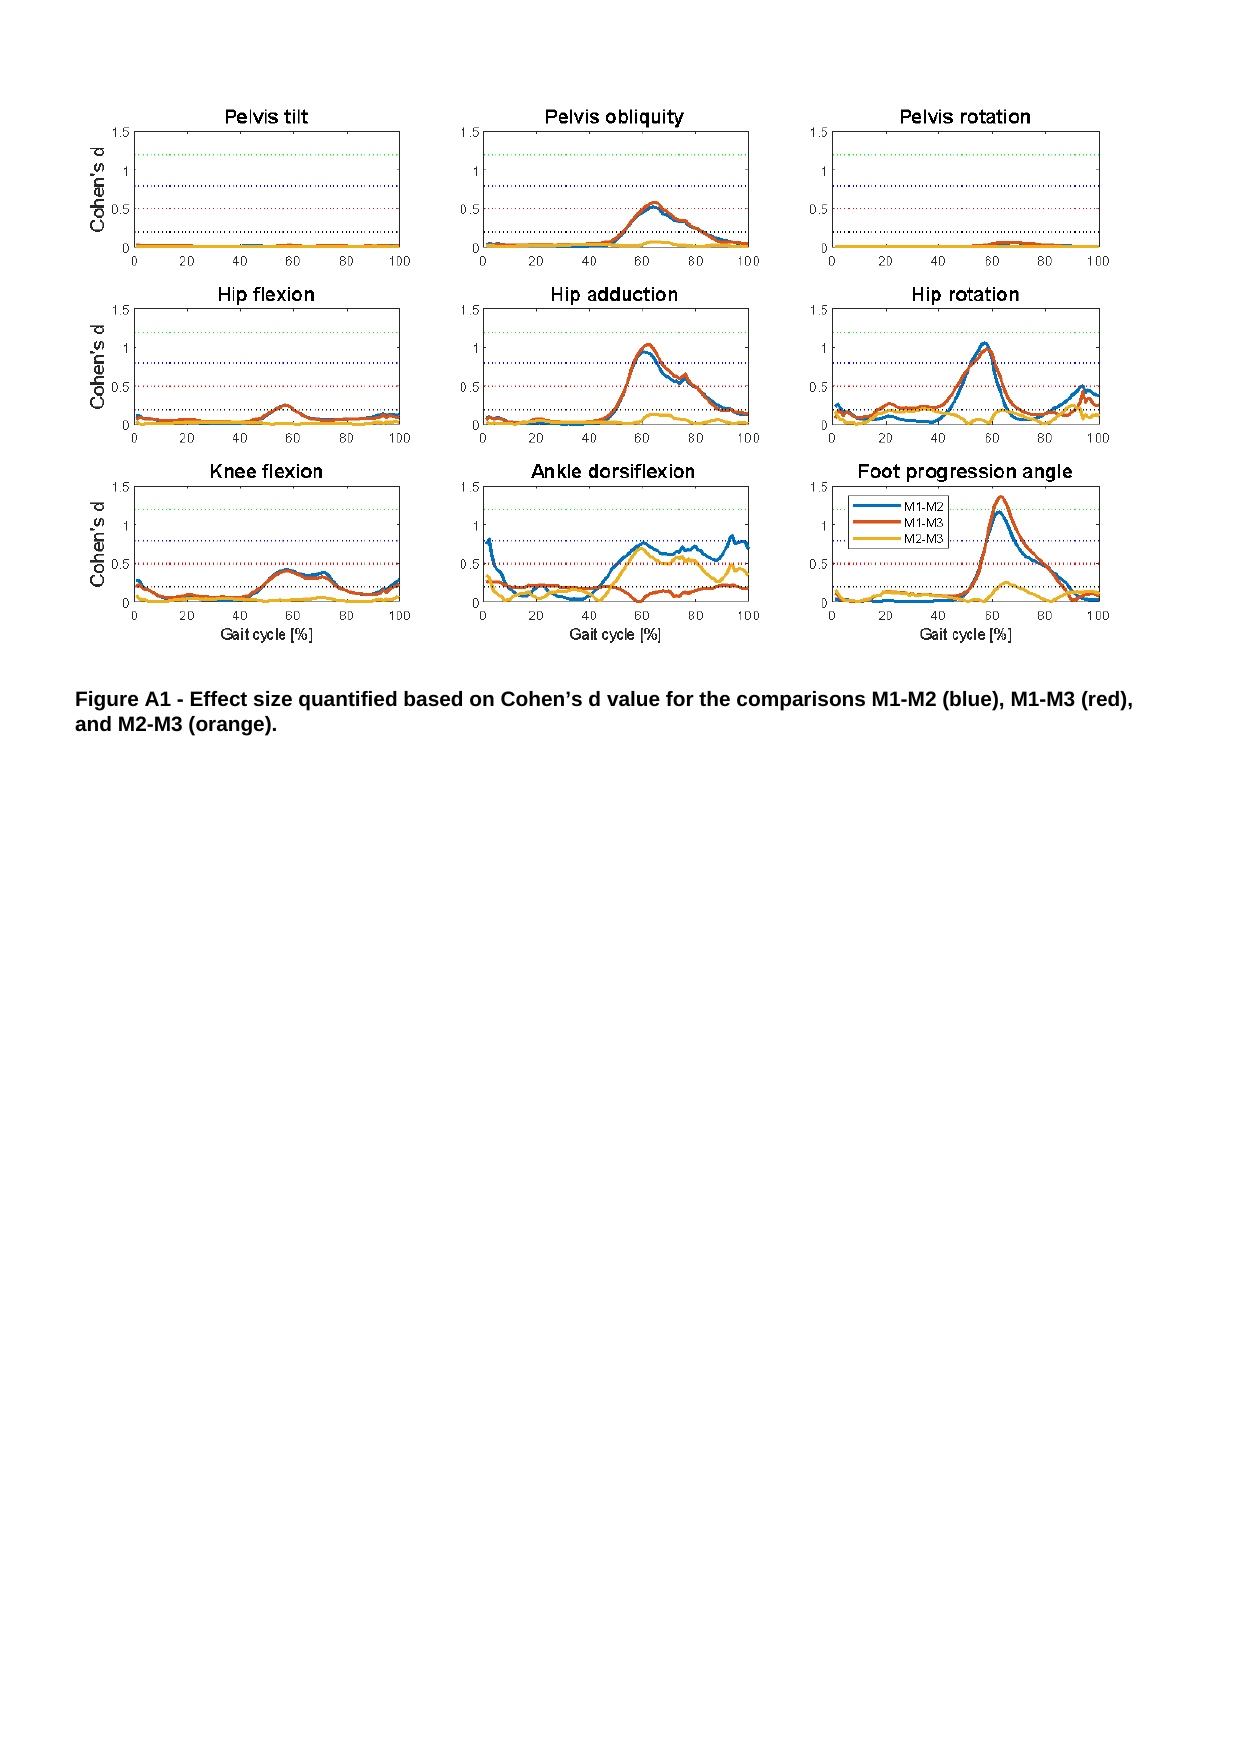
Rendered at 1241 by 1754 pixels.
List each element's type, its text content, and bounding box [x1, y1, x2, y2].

picture [75, 75, 1115, 665]
text Figure A1 - Effect size quantified based on Cohen’s d value for the comparisons M1-M2 (blue), M1-M3 (red), and M2-M3 (orange). [75, 684, 1165, 736]
